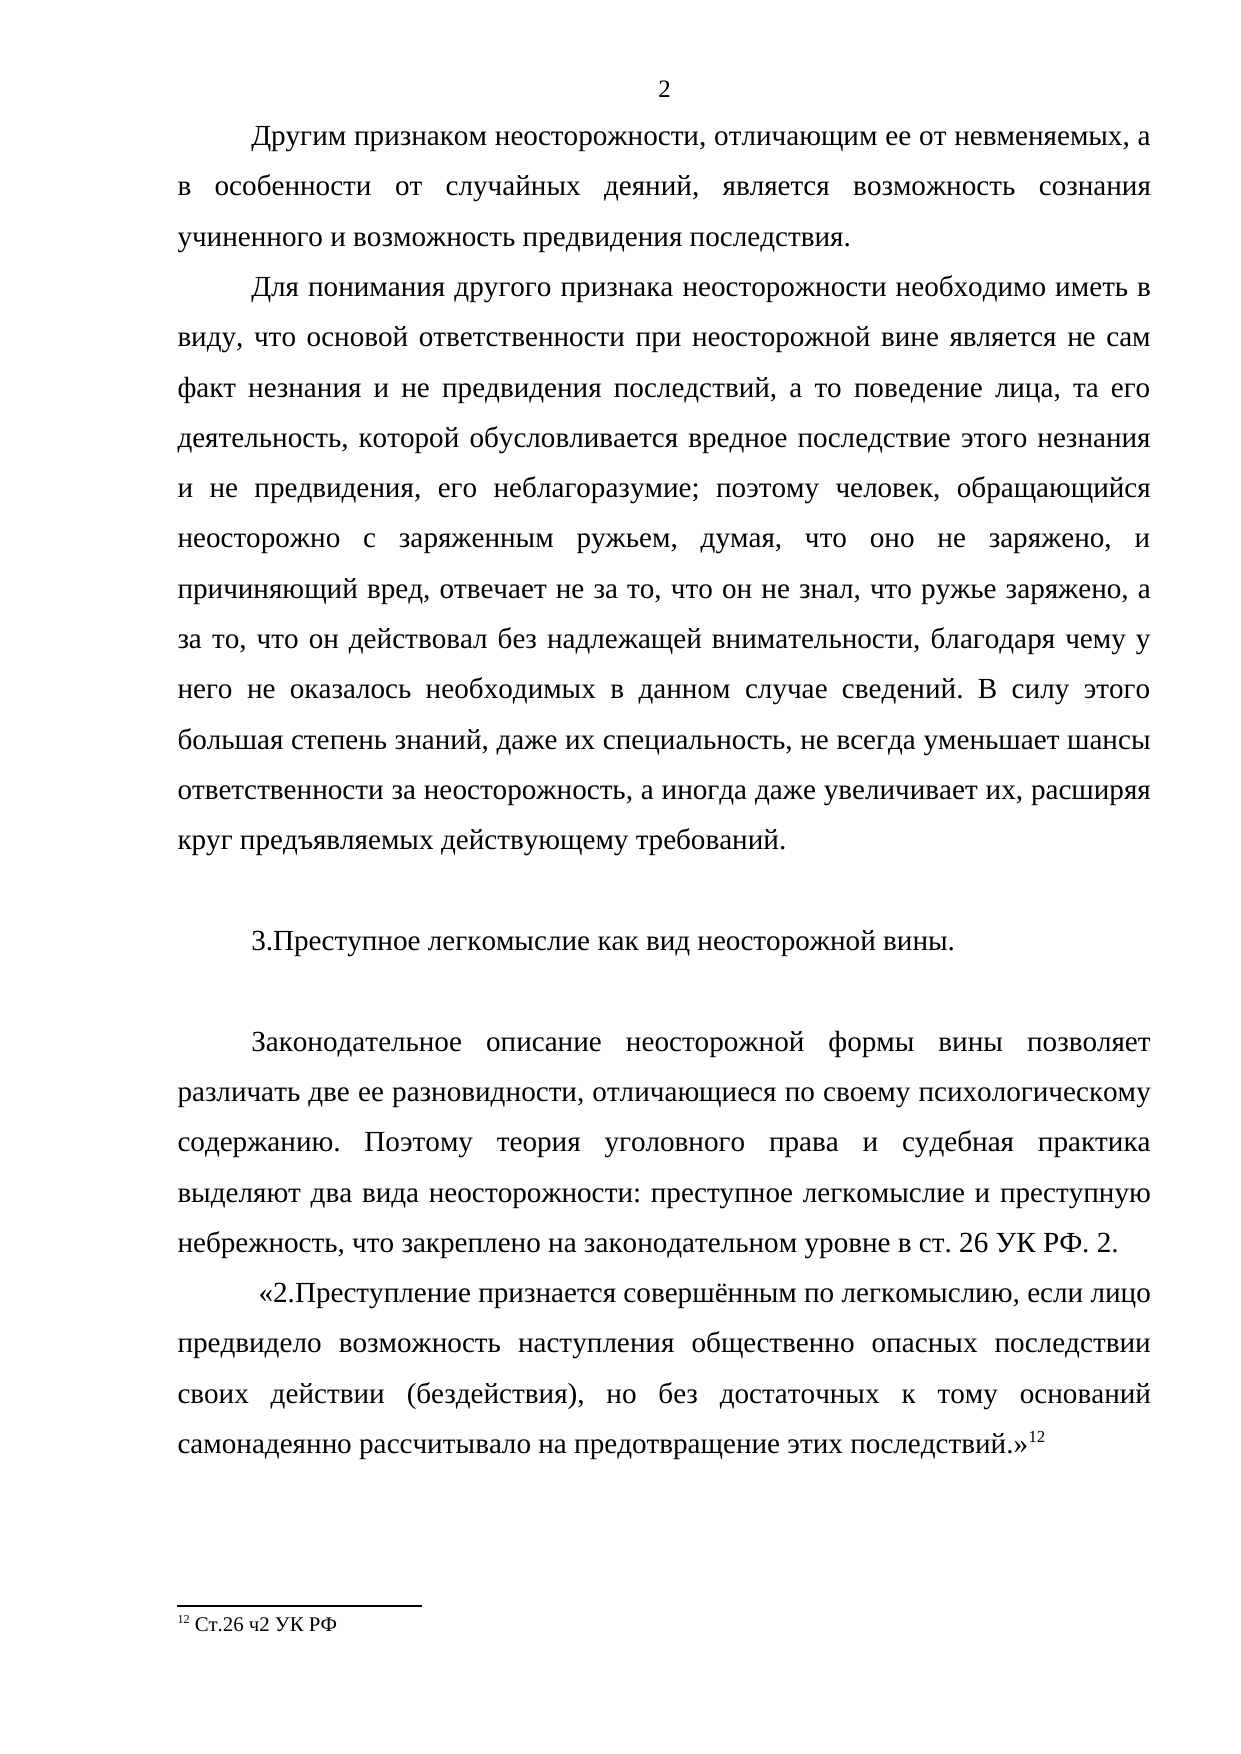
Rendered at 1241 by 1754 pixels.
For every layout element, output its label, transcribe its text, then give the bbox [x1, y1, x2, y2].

text «2.Преступление признается совершённым по легкомыслию, если лицо предвидело возможность наступления общественно опасных последствии своих действии (бездействия), но без достаточных к тому оснований самонадеянно рассчитывало на предотвращение этих последствий.» [177, 1275, 1152, 1460]
text Законодательное описание неосторожной формы вины позволяет различать две ее разновидности, отличающиеся по своему психологическому содержанию. Поэтому теория уголовного права и судебная практика выделяют два вида неосторожности: преступное легкомыслие и преступную небрежность, что закреплено на законодательном уровне в ст. 26 УК РФ. 2. [177, 1024, 1152, 1258]
text Для понимания другого признака неосторожности необходимо иметь в виду, что основой ответственности при неосторожной вине является не сам факт незнания и не предвидения последствий, а то поведение лица, та его деятельность, которой обусловливается вредное последствие этого незнания и не предвидения, его неблагоразумие; поэтому человек, обращающийся неосторожно с заряженным ружьем, думая, что оно не заряжено, и причиняющий вред, отвечает не за то, что он не знал, что ружье заряжено, а за то, что он действовал без надлежащей внимательности, благодаря чему у него не оказалось необходимых в данном случае сведений. В силу этого большая степень знаний, даже их специальность, не всегда уменьшает шансы ответственности за неосторожность, а иногда даже увеличивает их, расширяя круг предъявляемых действующему требований. [177, 269, 1152, 856]
text Другим признаком неосторожности, отличающим ее от невменяемых, а в особенности от случайных деяний, является возможность сознания учиненного и возможность предвидения последствия. [177, 118, 1152, 252]
text 3.Преступное легкомыслие как вид неосторожной вины. [177, 923, 1152, 957]
